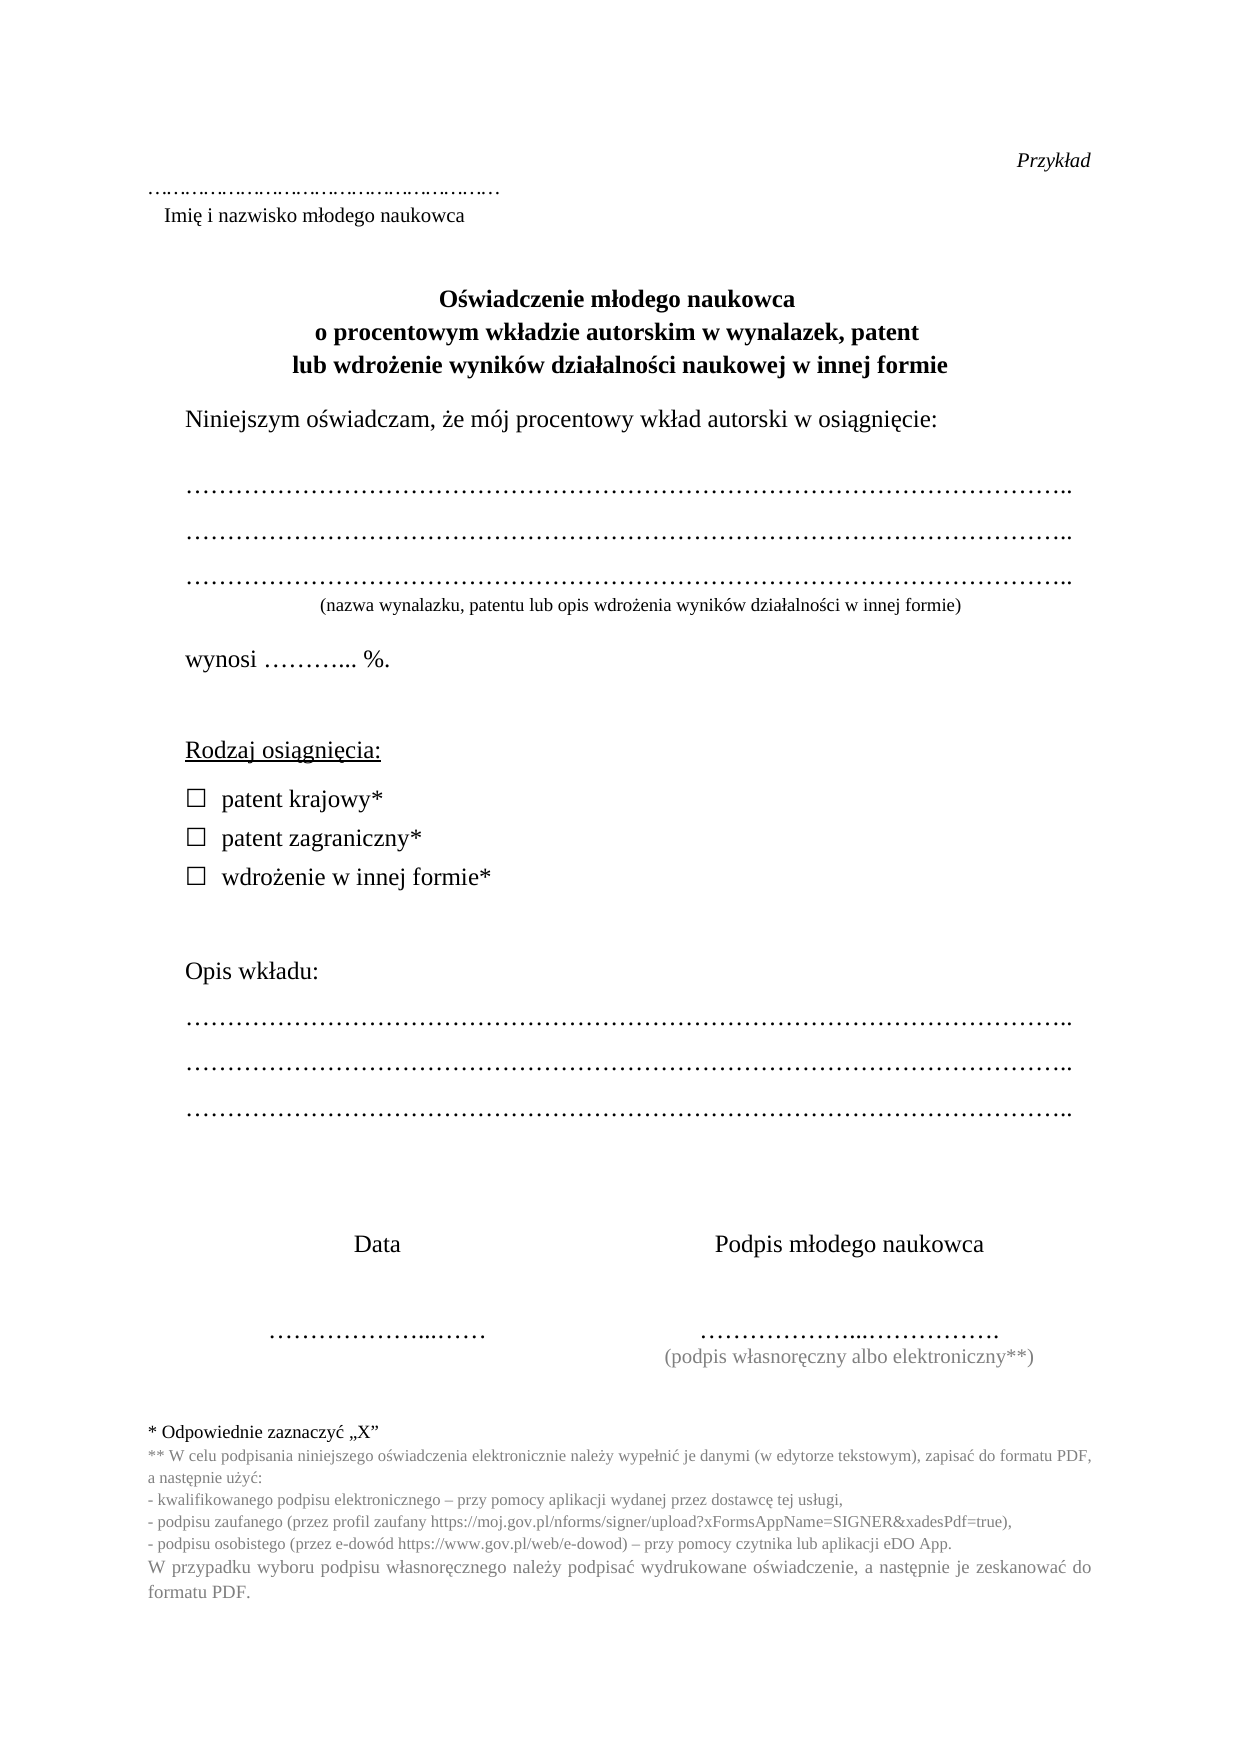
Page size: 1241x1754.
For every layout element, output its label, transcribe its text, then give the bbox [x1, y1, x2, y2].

text - kwalifikowanego podpisu elektronicznego – przy pomocy aplikacji wydanej przez dostawcę tej usługi, [148, 1490, 1093, 1509]
text - podpisu zaufanego (przez profil zaufany https://moj.gov.pl/nforms/signer/upload?xFormsAppName=SIGNER&xadesPdf=true), [148, 1512, 1093, 1531]
text …………………………………………………………………………………………….. [185, 516, 1093, 544]
text W przypadku wyboru podpisu własnoręcznego należy podpisać wydrukowane oświadczenie, a następnie je zeskanować do formatu PDF. [148, 1556, 1093, 1602]
text patent krajowy* [185, 781, 1093, 815]
text - podpisu osobistego (przez e-dowód https://www.gov.pl/web/e-dowod) – przy pomocy czytnika lub aplikacji eDO App. [148, 1534, 1093, 1553]
text Oświadczenie młodego naukowca o procentowym wkładzie autorskim w wynalazek, patent lub wdrożenie wyników działalności naukowej w innej formie [148, 284, 1093, 379]
text Rodzaj osiągnięcia: [185, 735, 1093, 764]
text …………………………………………………………………………………………….. [185, 561, 1093, 590]
text (nazwa wynalazku, patentu lub opis wdrożenia wyników działalności w innej formie) [185, 594, 1093, 616]
text ** W celu podpisania niniejszego oświadczenia elektronicznie należy wypełnić je danymi (w edytorze tekstowym), zapisać do formatu PDF, a następnie użyć: [148, 1446, 1093, 1487]
text Przykład [148, 148, 1093, 172]
text Niniejszym oświadczam, że mój procentowy wkład autorski w osiągnięcie: [185, 404, 1093, 433]
text …………………………………………………………………………………………….. [185, 1047, 1093, 1076]
table_header Data ………………...…… [148, 1229, 619, 1421]
text * Odpowiednie zaznaczyć „X” [148, 1421, 1093, 1443]
table_header Podpis młodego naukowca ………………...……………. (podpis własnoręczny albo elektroniczny**) [620, 1229, 1092, 1421]
text ………………………………………………… [148, 175, 1093, 199]
text wdrożenie w innej formie* [185, 859, 1093, 893]
text …………………………………………………………………………………………….. [185, 1093, 1093, 1121]
text Opis wkładu: [185, 956, 1093, 985]
text …………………………………………………………………………………………….. [185, 1002, 1093, 1030]
text Imię i nazwisko młodego naukowca [148, 203, 1093, 227]
text patent zagraniczny* [185, 820, 1093, 854]
text wynosi ………... %. [185, 644, 1093, 673]
text …………………………………………………………………………………………….. [185, 470, 1093, 499]
